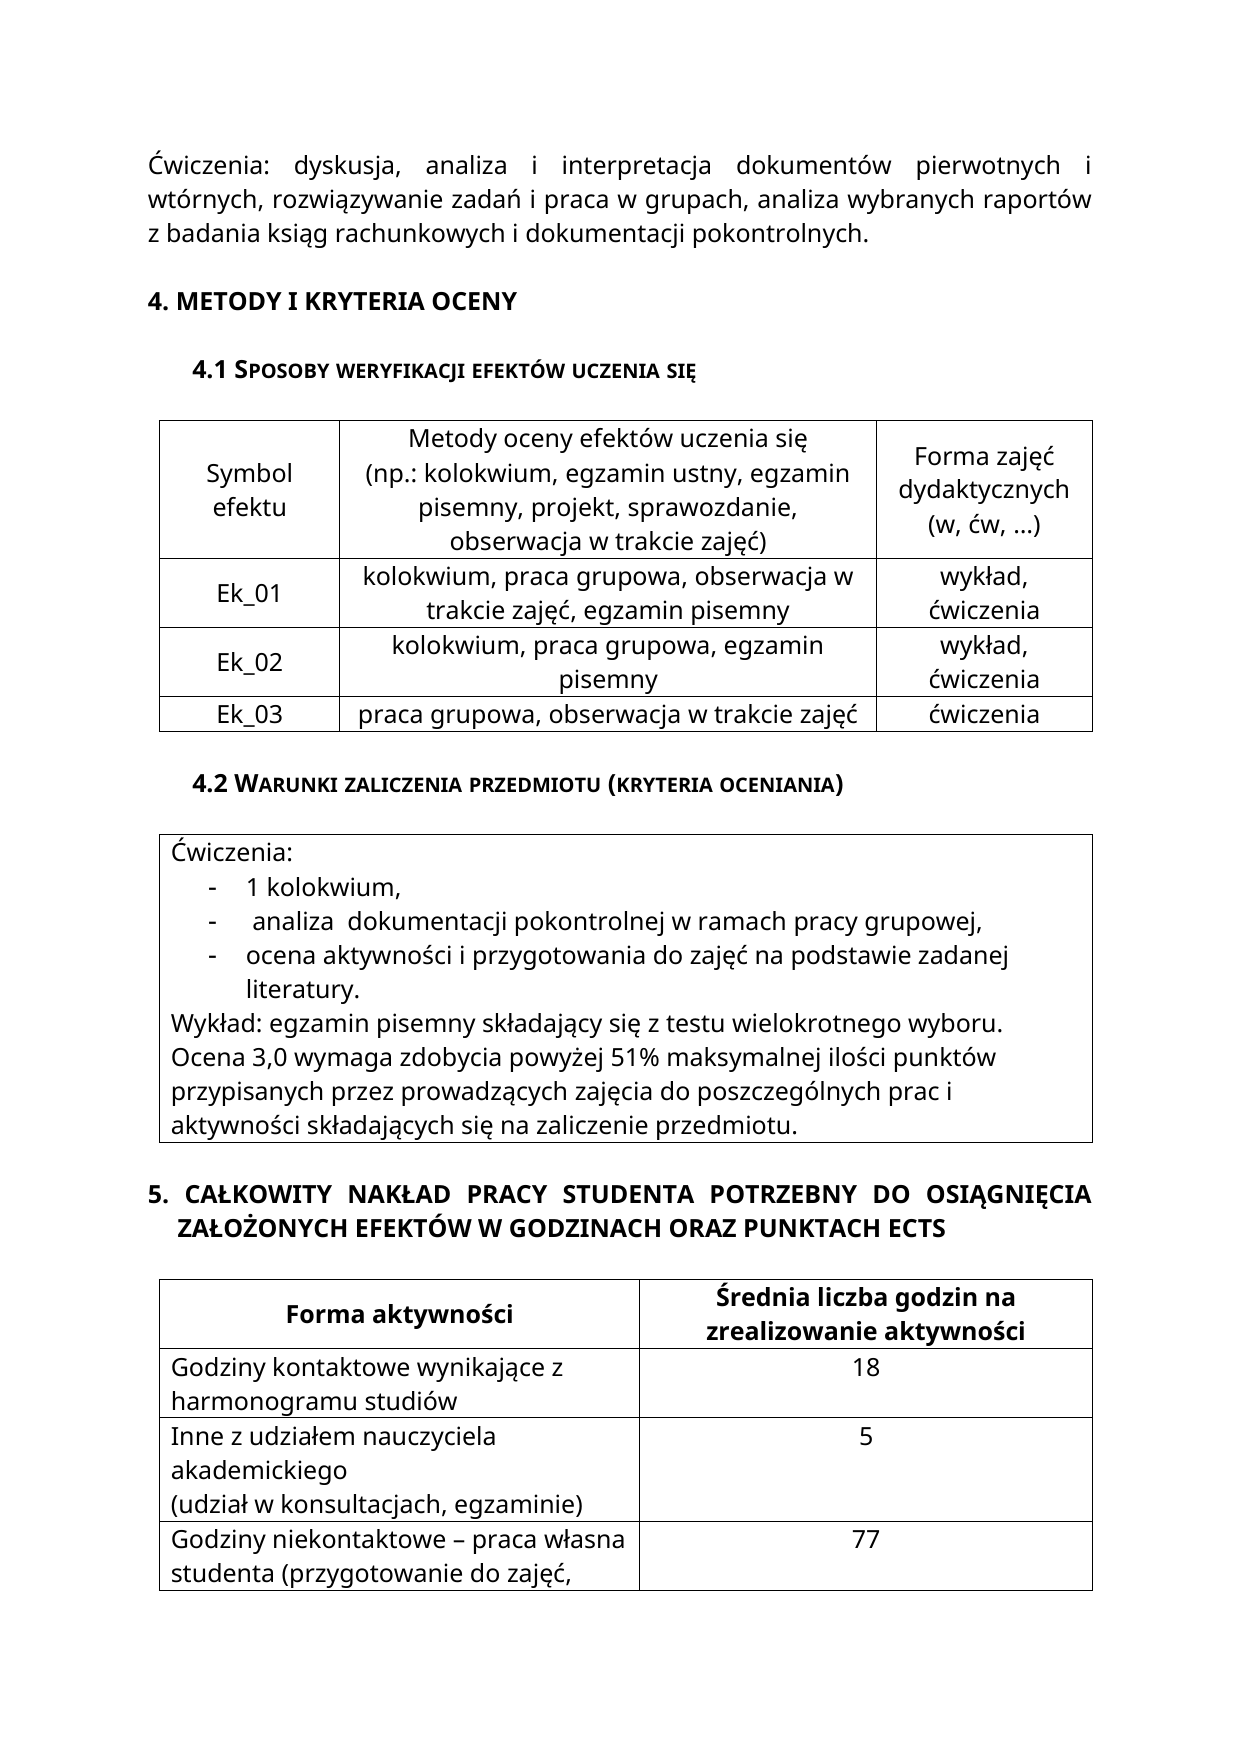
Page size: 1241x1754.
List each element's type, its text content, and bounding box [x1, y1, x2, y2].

table_header Symbol efektu [160, 421, 339, 557]
table_cell ćwiczenia [877, 697, 1092, 731]
table_header Forma zajęć dydaktycznych (w, ćw, …) [877, 421, 1092, 557]
text Ćwiczenia: dyskusja, analiza i interpretacja dokumentów pierwotnych i wtórnych, rozwiązywanie zadań i praca w grupach, analiza wybranych raportów z badania ksiąg rachunkowych i dokumentacji pokontrolnych. [148, 148, 1093, 250]
table_cell Ek_03 [160, 697, 339, 731]
table_cell wykład, ćwiczenia [877, 628, 1092, 696]
table_header Średnia liczba godzin na zrealizowanie aktywności [640, 1280, 1092, 1348]
text 4.2 Warunki zaliczenia przedmiotu (kryteria oceniania) [192, 766, 1093, 800]
table_cell Ek_02 [160, 628, 339, 696]
table_cell Ek_01 [160, 559, 339, 627]
table_header Forma aktywności [160, 1280, 639, 1348]
table_header Metody oceny efektów uczenia się (np.: kolokwium, egzamin ustny, egzamin pisemny, projekt, sprawozdanie, obserwacja w trakcie zajęć) [340, 421, 876, 557]
table_cell Inne z udziałem nauczyciela akademickiego (udział w konsultacjach, egzaminie) [160, 1418, 639, 1521]
table_cell 18 [640, 1349, 1092, 1417]
table_header Ćwiczenia: 1 kolokwium, analiza dokumentacji pokontrolnej w ramach pracy grupowej, ocena aktywności i przygotowania do zajęć na podstawie zadanej literatury. Wykład: egzamin pisemny składający się z testu wielokrotnego wyboru. Ocena 3,0 wymaga zdobycia powyżej 51% maksymalnej ilości punktów przypisanych przez prowadzących zajęcia do poszczególnych prac i aktywności składających się na zaliczenie przedmiotu. [160, 835, 1092, 1142]
table_cell 5 [640, 1418, 1092, 1521]
text 4. METODY I KRYTERIA OCENY [148, 284, 1093, 318]
text 4.1 Sposoby weryfikacji efektów uczenia się [192, 352, 1093, 386]
table_cell wykład, ćwiczenia [877, 559, 1092, 627]
table_cell Godziny kontaktowe wynikające z harmonogramu studiów [160, 1349, 639, 1417]
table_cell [160, 1522, 639, 1590]
table_cell kolokwium, praca grupowa, egzamin pisemny [340, 628, 876, 696]
table_cell 77 [640, 1522, 1092, 1590]
table_cell kolokwium, praca grupowa, obserwacja w trakcie zajęć, egzamin pisemny [340, 559, 876, 627]
table_cell praca grupowa, obserwacja w trakcie zajęć [340, 697, 876, 731]
text 5. CAŁKOWITY NAKŁAD PRACY STUDENTA POTRZEBNY DO OSIĄGNIĘCIA ZAŁOŻONYCH EFEKTÓW W GODZINACH ORAZ PUNKTACH ECTS [148, 1177, 1093, 1245]
